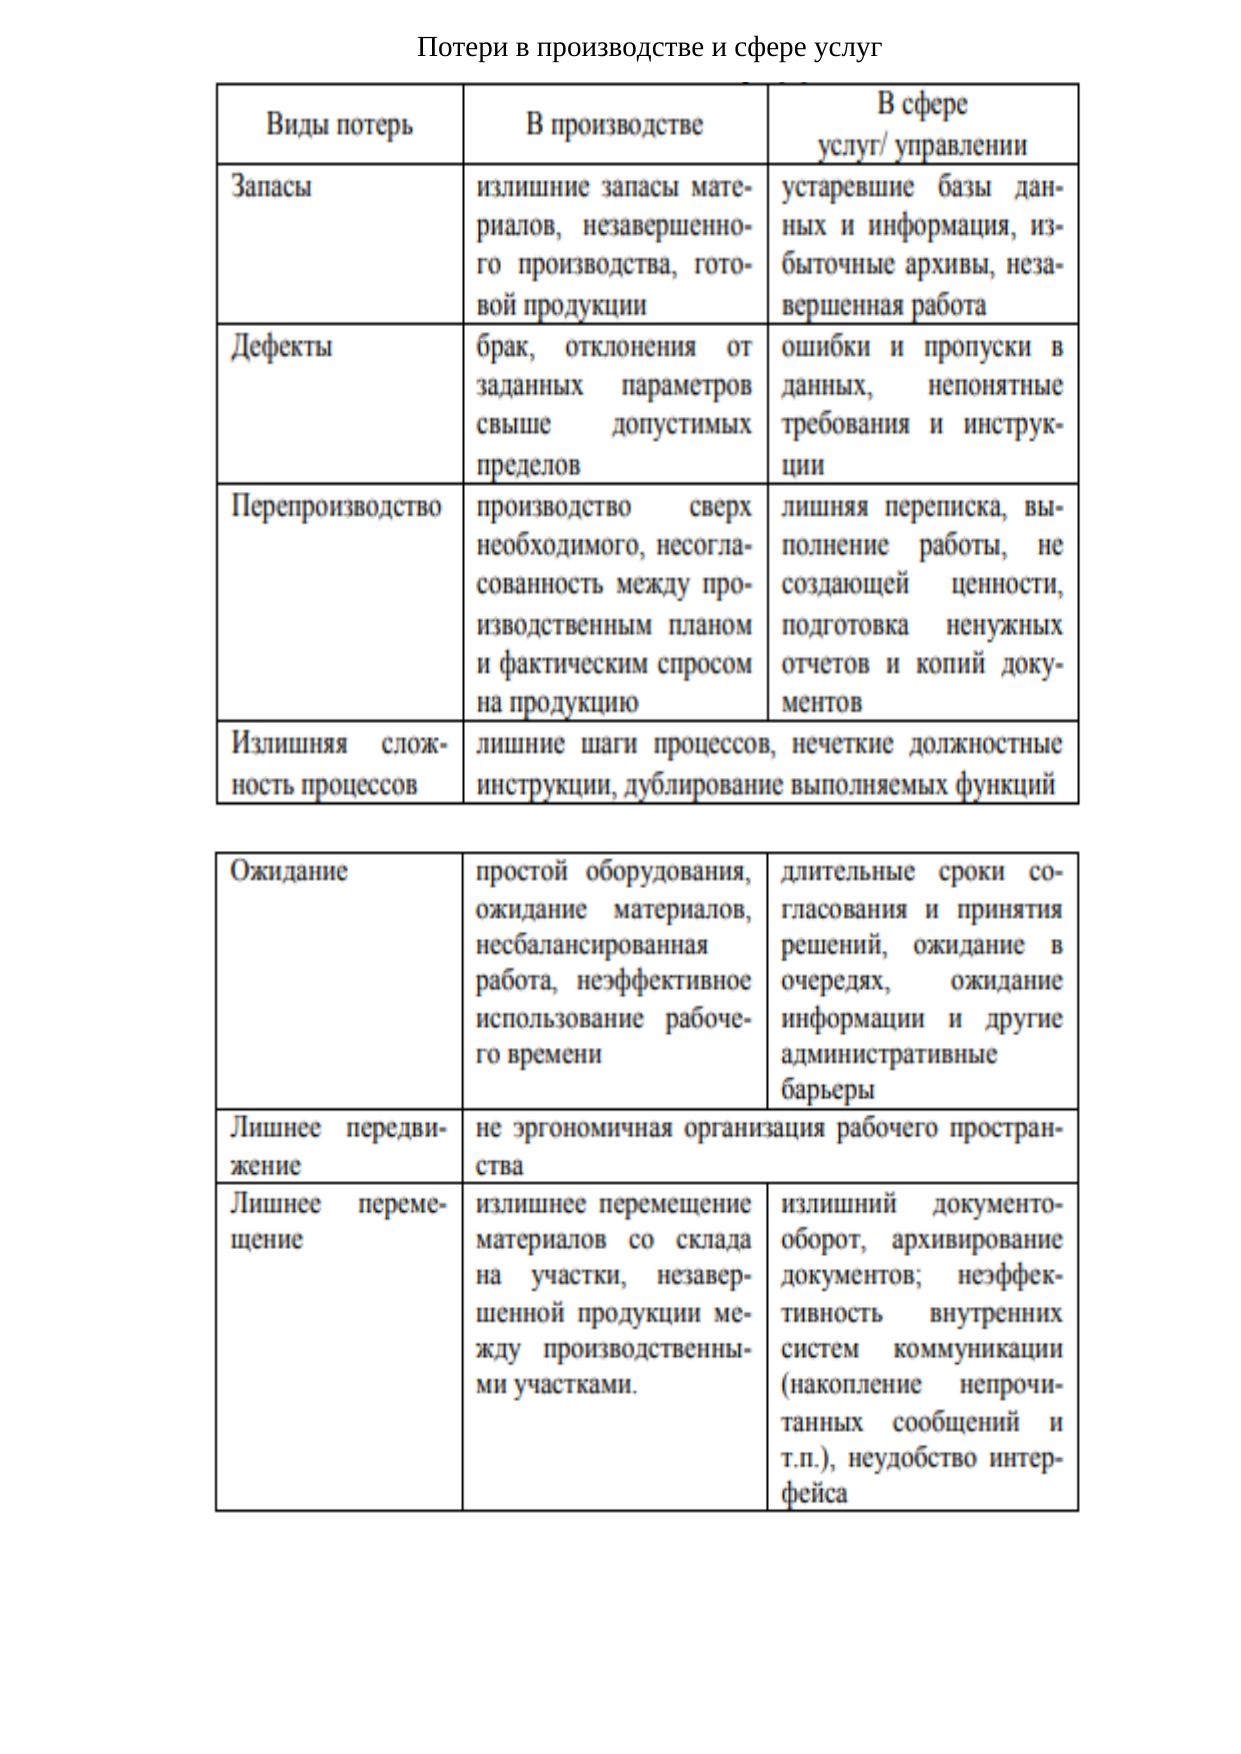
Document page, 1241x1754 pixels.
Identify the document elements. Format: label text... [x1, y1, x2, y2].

text Потери в производстве и сфере услуг [118, 29, 1181, 63]
picture [208, 843, 1092, 1525]
picture [204, 82, 1095, 825]
